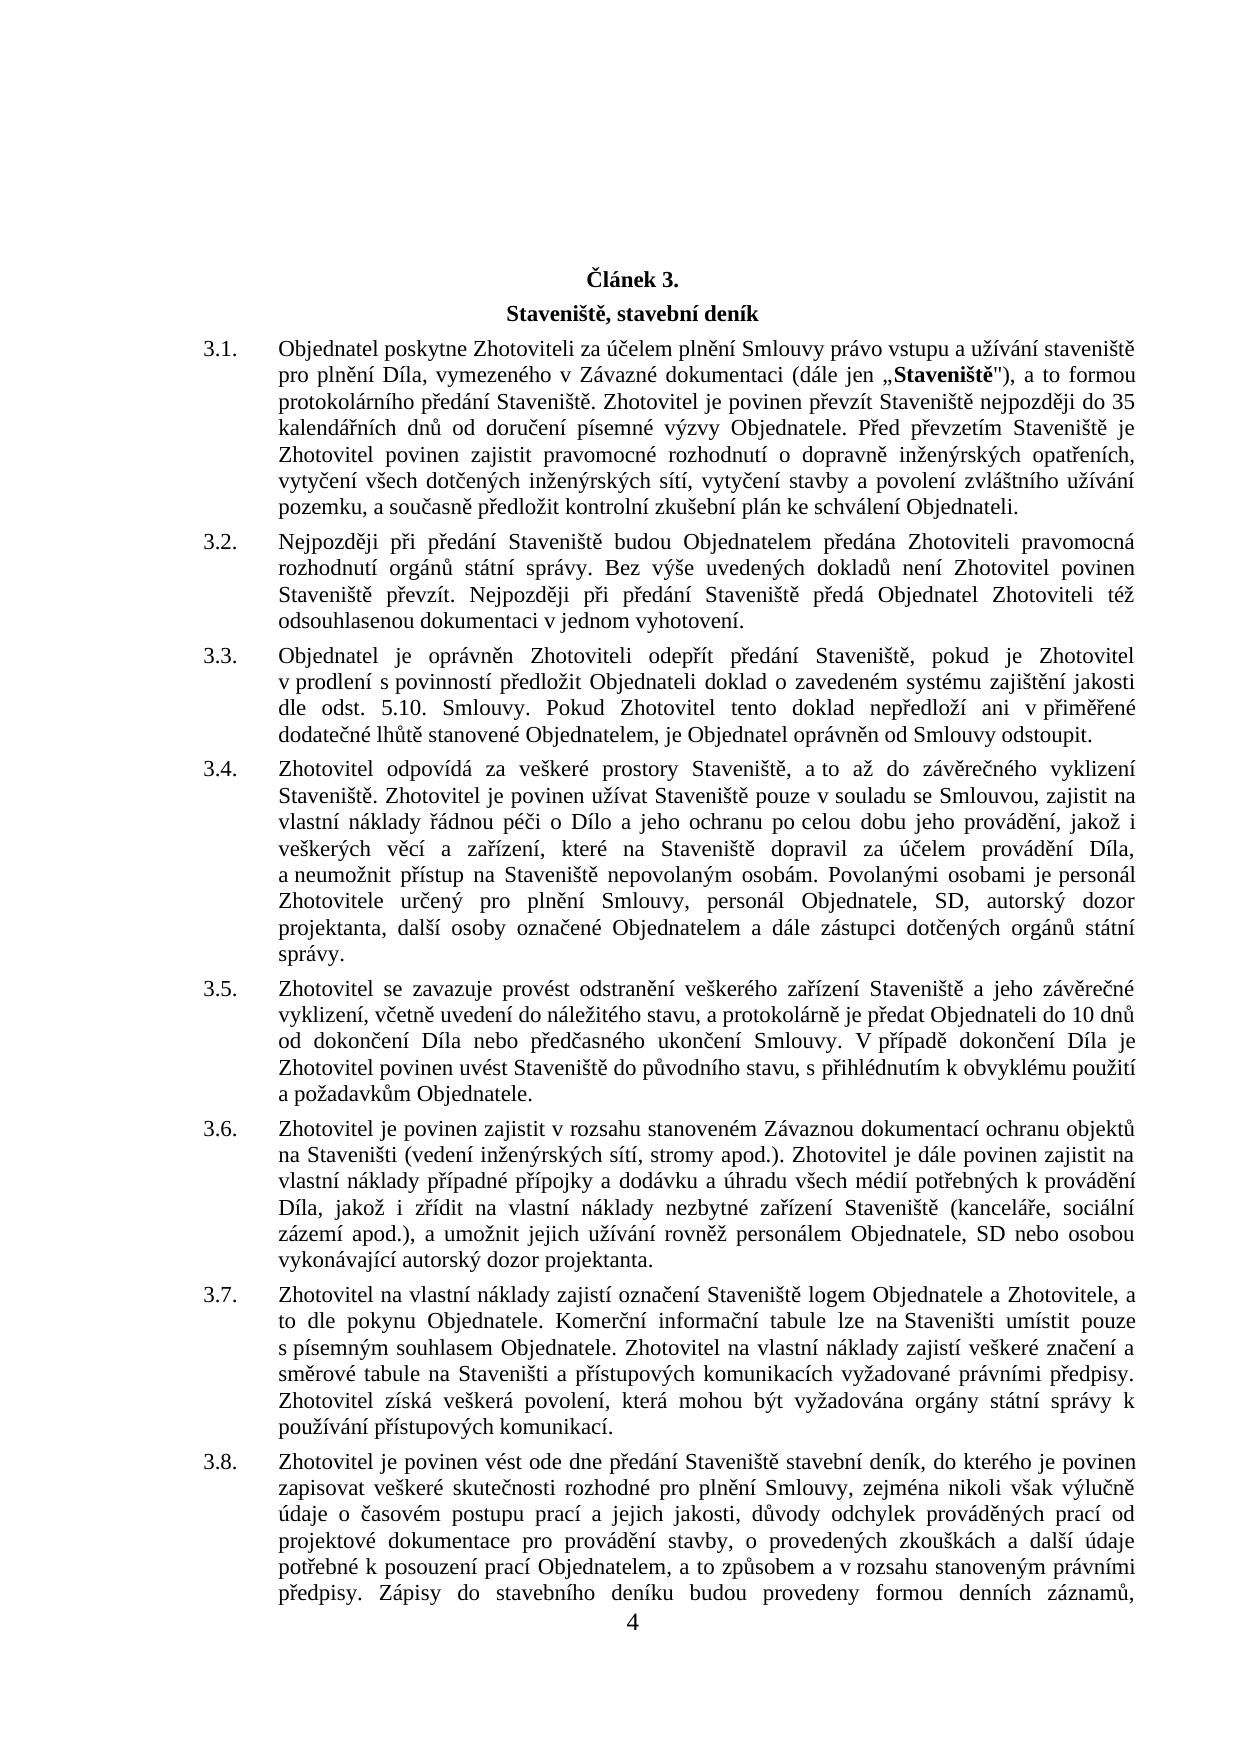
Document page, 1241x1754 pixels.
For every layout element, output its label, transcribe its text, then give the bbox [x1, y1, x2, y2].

list Zhotovitel odpovídá za veškeré prostory Staveniště, a to až do závěrečného vyklizení Staveniště. Zhotovitel je povinen užívat Staveniště pouze v souladu se Smlouvou, zajistit na vlastní náklady řádnou péči o Dílo a jeho ochranu po celou dobu jeho provádění, jakož i veškerých věcí a zařízení, které na Staveniště dopravil za účelem provádění Díla, a neumožnit přístup na Staveniště nepovolaným osobám. Povolanými osobami je personál Zhotovitele určený pro plnění Smlouvy, personál Objednatele, SD, autorský dozor projektanta, další osoby označené Objednatelem a dále zástupci dotčených orgánů státní správy. [203, 756, 1136, 966]
list Objednatel poskytne Zhotoviteli za účelem plnění Smlouvy právo vstupu a užívání staveniště pro plnění Díla, vymezeného v Závazné dokumentaci (dále jen „Staveniště"), a to formou protokolárního předání Staveniště. Zhotovitel je povinen převzít Staveniště nejpozději do 35 kalendářních dnů od doručení písemné výzvy Objednatele. Před převzetím Staveniště je Zhotovitel povinen zajistit pravomocné rozhodnutí o dopravně inženýrských opatřeních, vytyčení všech dotčených inženýrských sítí, vytyčení stavby a povolení zvláštního užívání pozemku, a současně předložit kontrolní zkušební plán ke schválení Objednateli. [203, 335, 1136, 520]
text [203, 1448, 1136, 1606]
list Zhotovitel se zavazuje provést odstranění veškerého zařízení Staveniště a jeho závěrečné vyklizení, včetně uvedení do náležitého stavu, a protokolárně je předat Objednateli do 10 dnů od dokončení Díla nebo předčasného ukončení Smlouvy. V případě dokončení Díla je Zhotovitel povinen uvést Staveniště do původního stavu, s přihlédnutím k obvyklému použití a požadavkům Objednatele. [203, 975, 1136, 1106]
text Zhotovitel je povinen zajistit v rozsahu stanoveném Závaznou dokumentací ochranu objektů na Staveništi (vedení inženýrských sítí, stromy apod.). Zhotovitel je dále povinen zajistit na vlastní náklady případné přípojky a dodávku a úhradu všech médií potřebných k provádění Díla, jakož i zřídit na vlastní náklady nezbytné zařízení Staveniště (kanceláře, sociální zázemí apod.), a umožnit jejich užívání rovněž personálem Objednatele, SD nebo osobou vykonávající autorský dozor projektanta. [203, 1115, 1136, 1273]
list Nejpozději při předání Staveniště budou Objednatelem předána Zhotoviteli pravomocná rozhodnutí orgánů státní správy. Bez výše uvedených dokladů není Zhotovitel povinen Staveniště převzít. Nejpozději při předání Staveniště předá Objednatel Zhotoviteli též odsouhlasenou dokumentaci v jednom vyhotovení. [203, 528, 1136, 633]
list Objednatel je oprávněn Zhotoviteli odepřít předání Staveniště, pokud je Zhotovitel v prodlení s povinností předložit Objednateli doklad o zavedeném systému zajištění jakosti dle odst. 5.10. Smlouvy. Pokud Zhotovitel tento doklad nepředloží ani v přiměřené dodatečné lhůtě stanovené Objednatelem, je Objednatel oprávněn od Smlouvy odstoupit. [203, 642, 1136, 747]
text Zhotovitel na vlastní náklady zajistí označení Staveniště logem Objednatele a Zhotovitele, a to dle pokynu Objednatele. Komerční informační tabule lze na Staveništi umístit pouze s písemným souhlasem Objednatele. Zhotovitel na vlastní náklady zajistí veškeré značení a směrové tabule na Staveništi a přístupových komunikacích vyžadované právními předpisy. Zhotovitel získá veškerá povolení, která mohou být vyžadována orgány státní správy k používání přístupových komunikací. [203, 1281, 1136, 1439]
text Staveniště, stavební deník [129, 301, 1136, 327]
